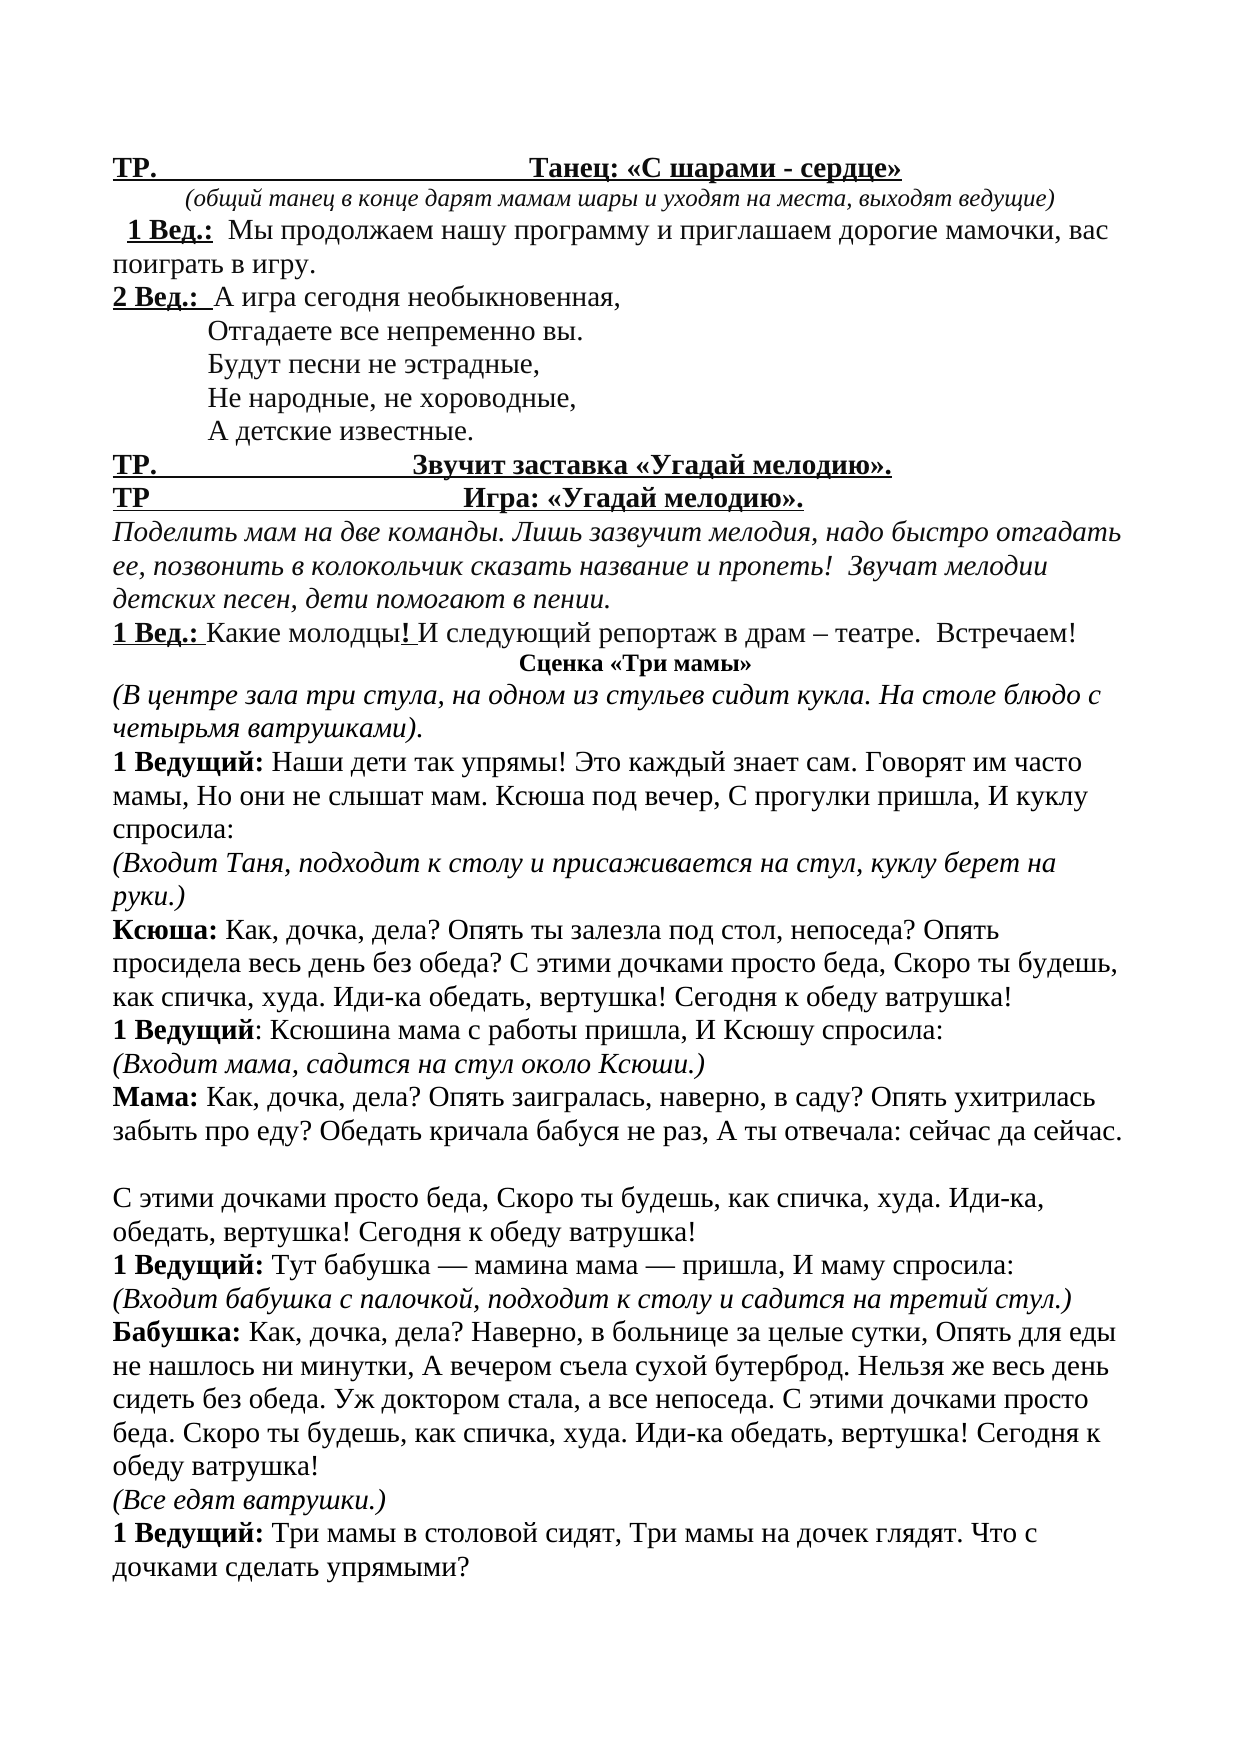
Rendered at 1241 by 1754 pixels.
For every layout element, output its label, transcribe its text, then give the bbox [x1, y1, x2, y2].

text Отгадаете все непременно вы. [112, 313, 1128, 346]
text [112, 648, 1128, 1583]
text 2 Вед.: А игра сегодня необыкновенная, [112, 279, 1128, 313]
text (общий танец в конце дарят мамам шары и уходят на места, выходят ведущие) [112, 183, 1128, 212]
text Поделить мам на две команды. Лишь зазвучит мелодия, надо быстро отгадать ее, позвонить в колокольчик сказать название и пропеть! Звучат мелодии детских песен, дети помогают в пении. [112, 514, 1128, 615]
text ТР. Танец: «С шарами - сердце» [112, 150, 1128, 183]
text ТР Игра: «Угадай мелодию». [112, 481, 1128, 514]
text Не народные, не хороводные, [112, 380, 1128, 413]
text 1 Вед.: Мы продолжаем нашу программу и приглашаем дорогие мамочки, вас поиграть в игру. [112, 212, 1128, 279]
text 1 Вед.: Какие молодцы! И следующий репортаж в драм – театре. Встречаем! [112, 615, 1128, 648]
text Будут песни не эстрадные, [112, 346, 1128, 380]
text ТР. Звучит заставка «Угадай мелодию». [112, 447, 1128, 481]
text А детские известные. [112, 413, 1128, 447]
